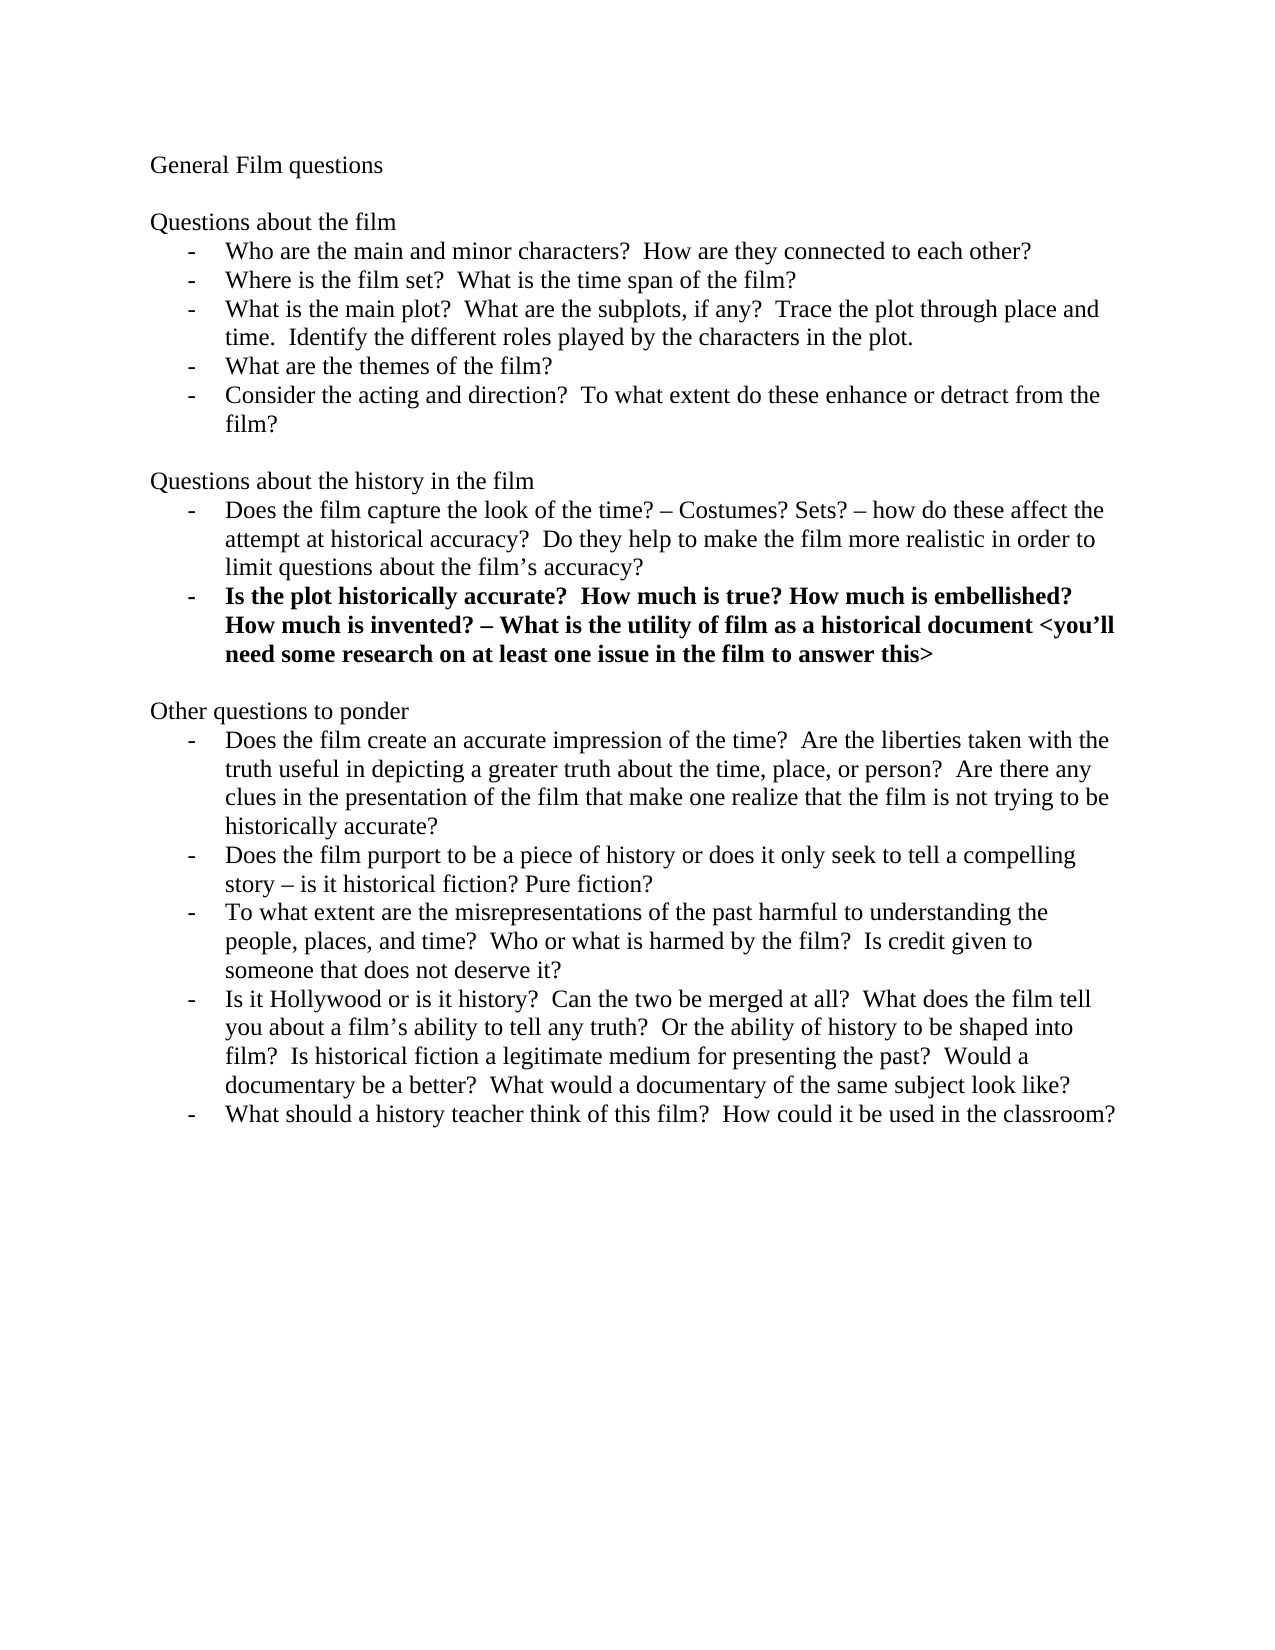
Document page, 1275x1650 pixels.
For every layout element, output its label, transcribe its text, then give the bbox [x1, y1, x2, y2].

list Does the film capture the look of the time? – Costumes? Sets? – how do these affect the attempt at historical accuracy? Do they help to make the film more realistic in order to limit questions about the film’s accuracy? [187, 495, 1125, 581]
list Is the plot historically accurate? How much is true? How much is embellished? How much is invented? – What is the utility of film as a historical document <you’ll need some research on at least one issue in the film to answer this> [187, 581, 1125, 667]
text General Film questions [150, 150, 1125, 179]
list Who are the main and minor characters? How are they connected to each other? [187, 236, 1125, 265]
list Is it or is it history? Can the two be merged at all? What does the film tell you about a film’s ability to tell any truth? Or the ability of history to be shaped into film? Is historical fiction a legitimate medium for presenting the past? Would a documentary be a better? What would a documentary of the same subject look like? [187, 984, 1125, 1099]
list Does the film purport to be a piece of history or does it only seek to tell a compelling story – is it historical fiction? Pure fiction? [187, 840, 1125, 897]
list Does the film create an accurate impression of the time? Are the liberties taken with the truth useful in depicting a greater truth about the time, place, or person? Are there any clues in the presentation of the film that make one realize that the film is not trying to be historically accurate? [187, 725, 1125, 840]
text Questions about the film [150, 207, 1125, 236]
text Other questions to ponder [150, 696, 1125, 725]
text Questions about the history in the film [150, 466, 1125, 495]
list Consider the acting and direction? To what extent do these enhance or detract from the film? [187, 380, 1125, 437]
list What are the themes of the film? [187, 351, 1125, 380]
list What is the main plot? What are the subplots, if any? Trace the plot through place and time. Identify the different roles played by the characters in the plot. [187, 294, 1125, 351]
list Where is the film set? What is the time span of the film? [187, 265, 1125, 294]
list What should a history teacher think of this film? How could it be used in the classroom? [187, 1099, 1125, 1127]
list To what extent are the misrepresentations of the past harmful to understanding the people, places, and time? Who or what is harmed by the film? Is credit given to someone that does not deserve it? [187, 897, 1125, 984]
